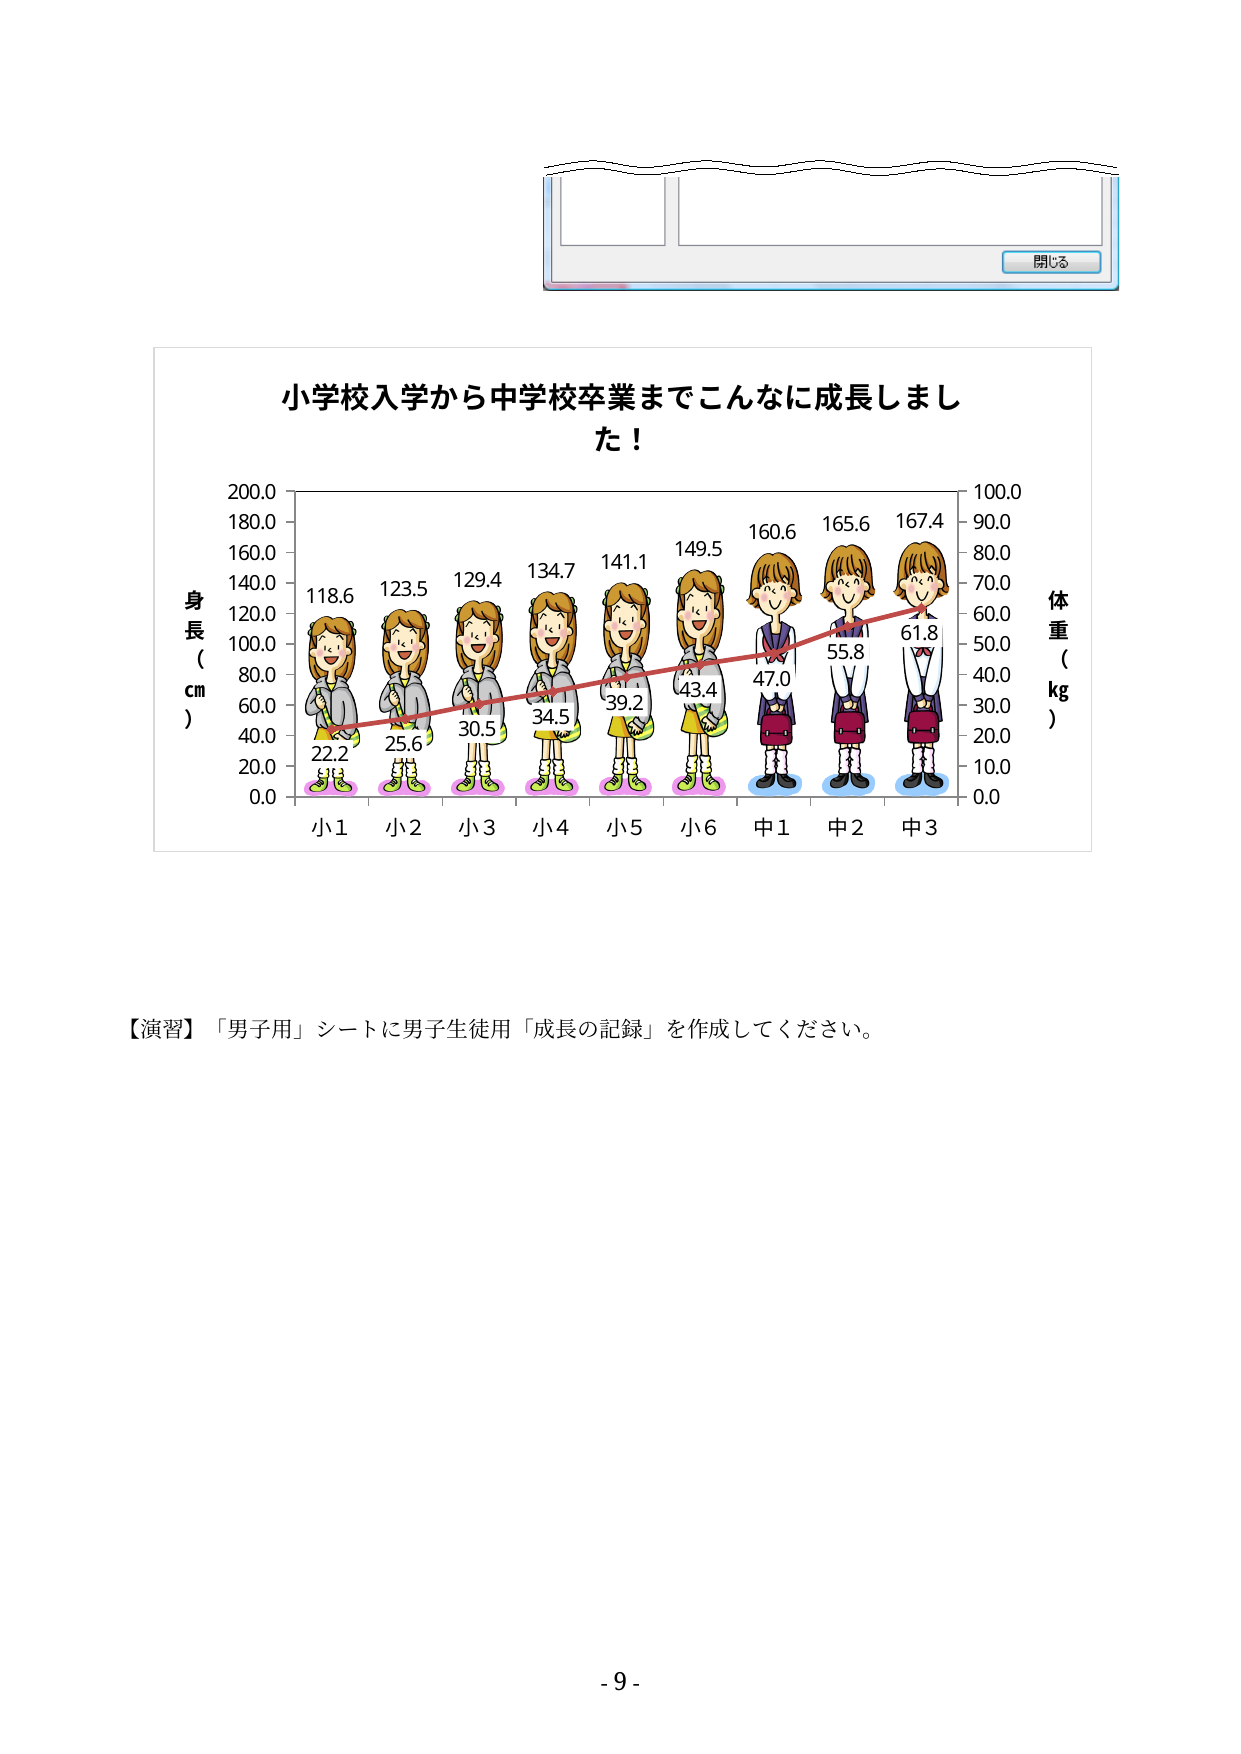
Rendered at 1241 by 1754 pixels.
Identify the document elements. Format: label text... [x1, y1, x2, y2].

picture [450, 599, 508, 706]
picture [377, 716, 434, 797]
picture [524, 689, 582, 797]
text 【演習】「男子用」シートに男子生徒用「成長の記録」を作成してください。 [118, 1012, 1122, 1043]
picture [745, 551, 803, 655]
picture [377, 608, 434, 720]
picture [671, 568, 729, 666]
picture [543, 177, 1120, 291]
picture [450, 702, 508, 797]
picture [598, 581, 655, 680]
picture [819, 622, 876, 797]
picture [745, 646, 803, 797]
picture [671, 663, 729, 797]
picture [303, 615, 361, 797]
picture [524, 591, 582, 693]
picture [598, 675, 655, 797]
picture [819, 543, 876, 633]
picture [892, 541, 950, 797]
